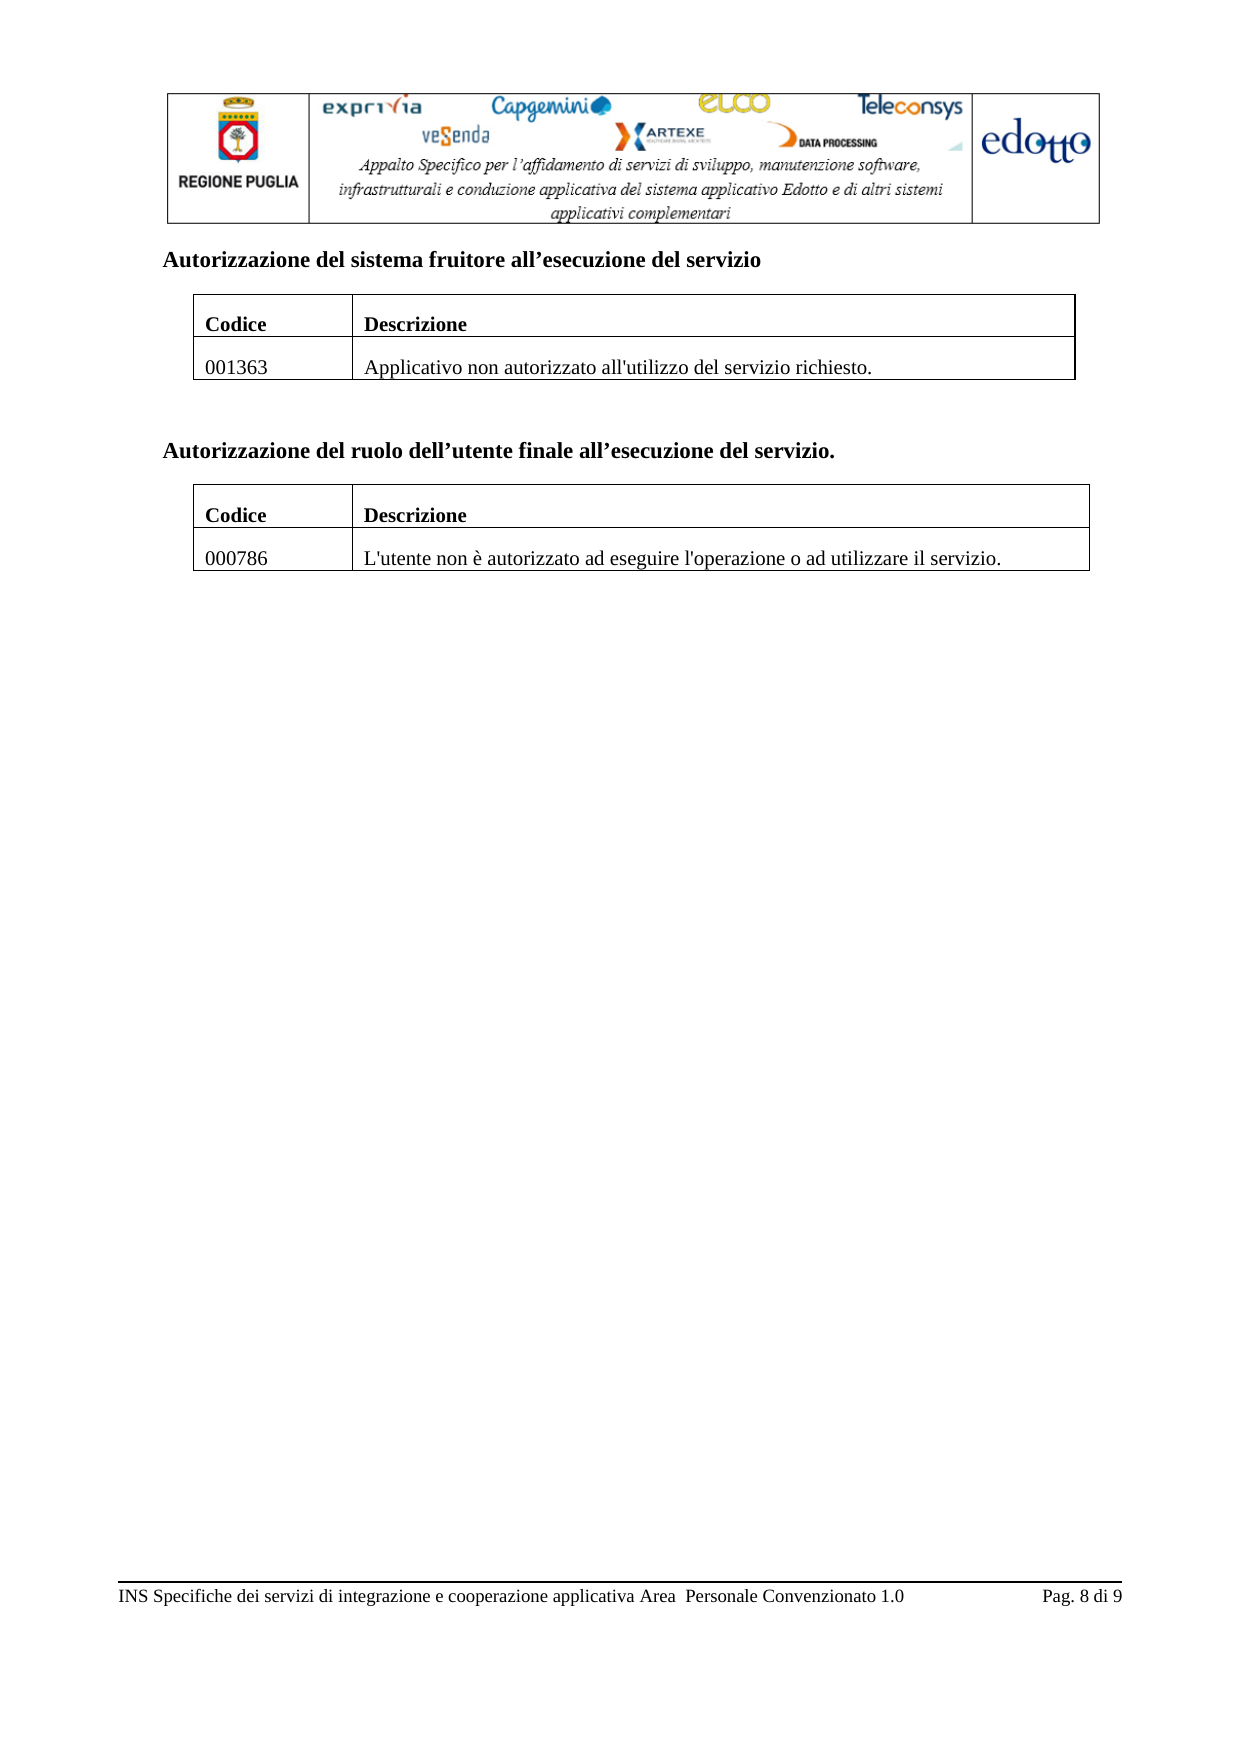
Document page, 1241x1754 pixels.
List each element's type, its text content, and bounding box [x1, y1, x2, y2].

table_cell 000786 [194, 528, 352, 569]
table_cell 001363 [194, 337, 352, 379]
text Autorizzazione del sistema fruitore all’esecuzione del servizio [118, 243, 1048, 273]
table_cell Applicativo non autorizzato all'utilizzo del servizio richiesto. [353, 337, 1074, 379]
text Autorizzazione del ruolo dell’utente finale all’esecuzione del servizio. [118, 434, 1048, 463]
picture [162, 87, 1108, 231]
table_header Codice [194, 295, 352, 336]
table_header Codice [194, 485, 352, 527]
table_header Descrizione [353, 485, 1089, 527]
table_header Descrizione [353, 295, 1074, 336]
table_cell L'utente non è autorizzato ad eseguire l'operazione o ad utilizzare il servizio. [353, 528, 1089, 569]
